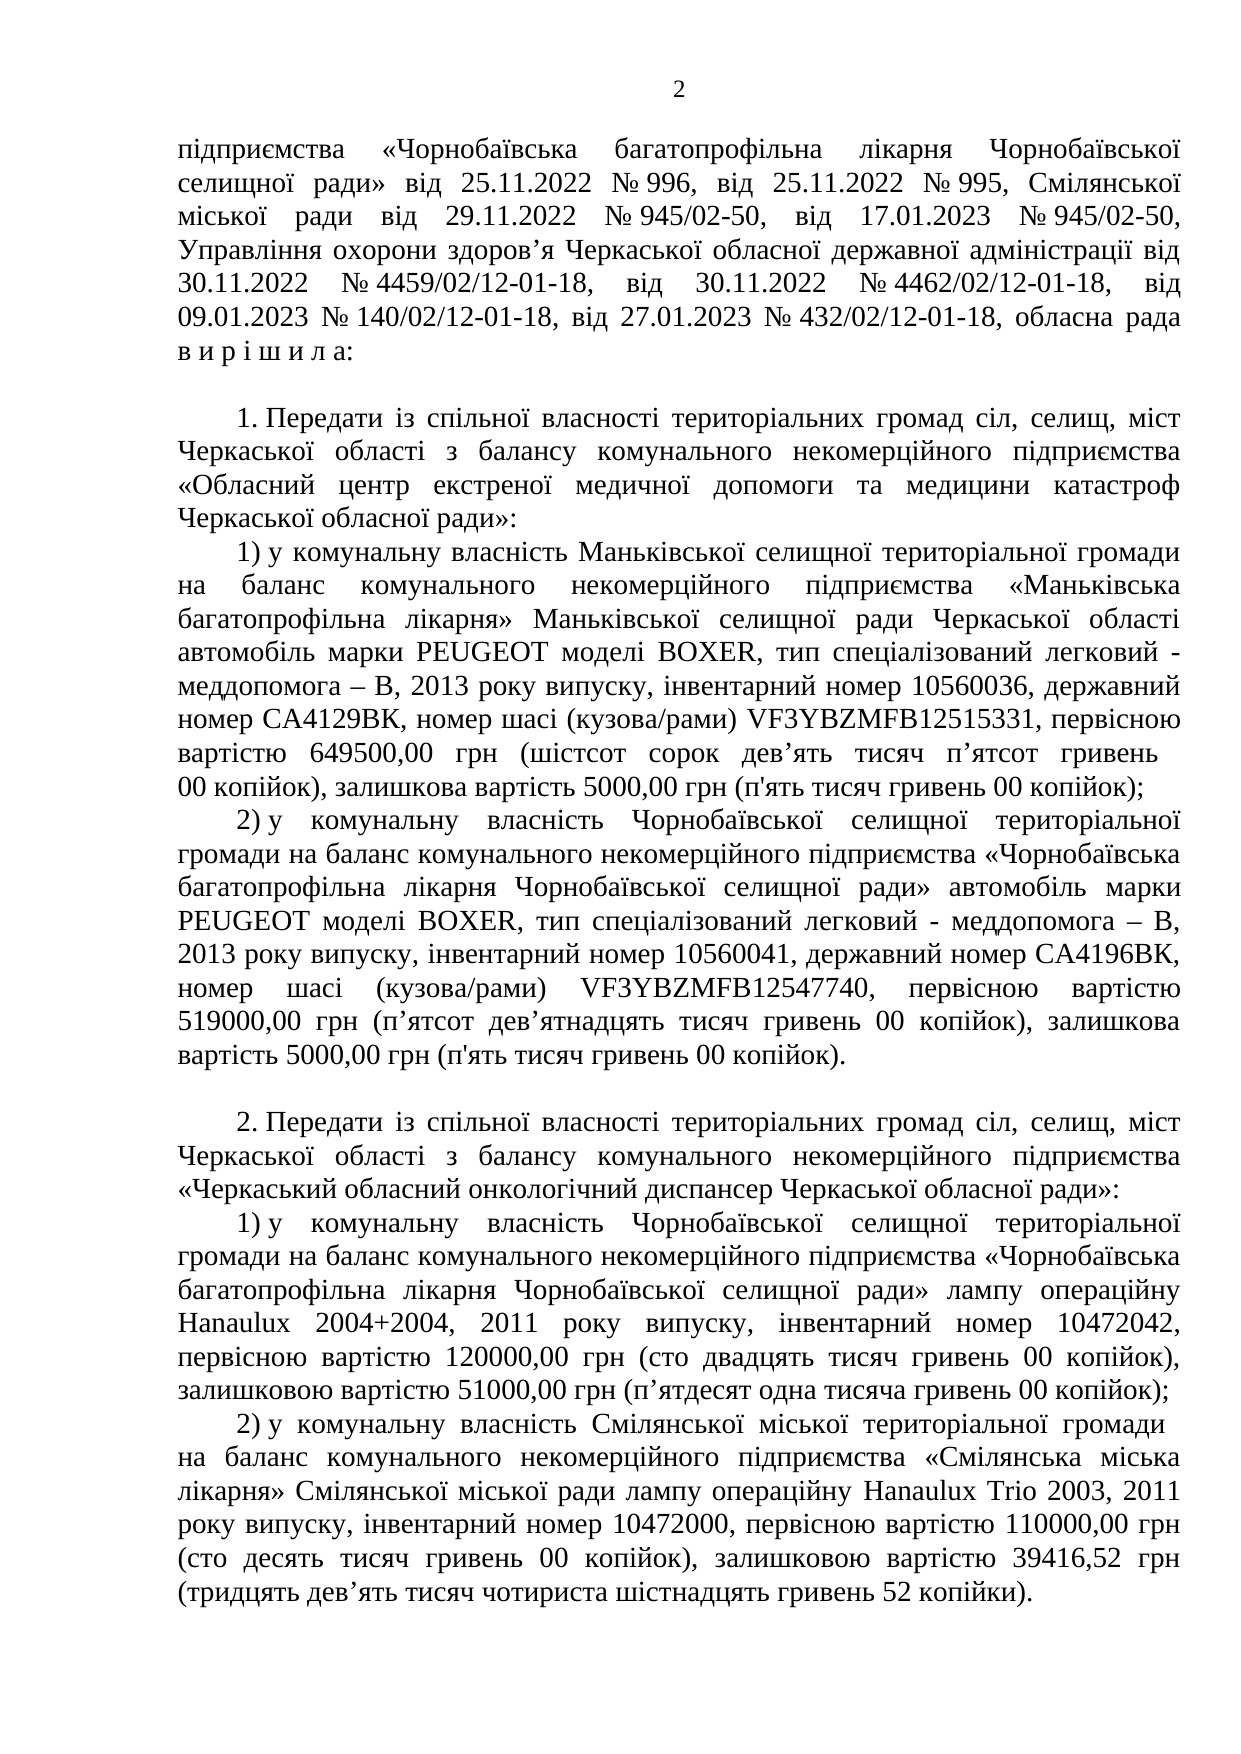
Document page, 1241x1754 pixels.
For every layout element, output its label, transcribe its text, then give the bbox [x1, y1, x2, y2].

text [177, 131, 1181, 366]
text 2. Передати із спільної власності територіальних громад сіл, селищ, міст Черкаської області з балансу комунального некомерційного підприємства «Черкаський обласний онкологічний диспансер Черкаської обласної ради»: [177, 1104, 1181, 1205]
text 1) у комунальну власність Чорнобаївської селищної територіальної громади на баланс комунального некомерційного підприємства «Чорнобаївська багатопрофільна лікарня Чорнобаївської селищної ради» лампу операційну Hanaulux 2004+2004, 2011 року випуску, інвентарний номер 10472042, первісною вартістю 120000,00 грн (сто двадцять тисяч гривень 00 копійок), залишковою вартістю 51000,00 грн (п’ятдесят одна тисяча гривень 00 копійок); [177, 1205, 1181, 1406]
text 1) у комунальну власність Маньківської селищної територіальної громади на баланс комунального некомерційного підприємства «Маньківська багатопрофільна лікарня» Маньківської селищної ради Черкаської області автомобіль марки PEUGEOT моделі BOXER, тип спеціалізований легковий - меддопомога – В, 2013 року випуску, інвентарний номер 10560036, державний номер СА4129ВК, номер шасі (кузова/рами) VF3YBZMFB12515331, первісною вартістю 649500,00 грн (шістсот сорок дев’ять тисяч п’ятсот гривень 00 копійок), залишкова вартість 5000,00 грн (п'ять тисяч гривень 00 копійок); [177, 534, 1181, 802]
text 1. Передати із спільної власності територіальних громад сіл, селищ, міст Черкаської області з балансу комунального некомерційного підприємства «Обласний центр екстреної медичної допомоги та медицини катастроф Черкаської обласної ради»: [177, 400, 1181, 534]
text 2) у комунальну власність Чорнобаївської селищної територіальної громади на баланс комунального некомерційного підприємства «Чорнобаївська багатопрофільна лікарня Чорнобаївської селищної ради» автомобіль марки PEUGEOT моделі BOXER, тип спеціалізований легковий - меддопомога – В, 2013 року випуску, інвентарний номер 10560041, державний номер СА4196ВК, номер шасі (кузова/рами) VF3YBZMFB12547740, первісною вартістю 519000,00 грн (п’ятсот дев’ятнадцять тисяч гривень 00 копійок), залишкова вартість 5000,00 грн (п'ять тисяч гривень 00 копійок). [177, 802, 1181, 1071]
text 2) у комунальну власність Смілянської міської територіальної громади на баланс комунального некомерційного підприємства «Смілянська міська лікарня» Смілянської міської ради лампу операційну Hanaulux Trio 2003, 2011 року випуску, інвентарний номер 10472000, первісною вартістю 110000,00 грн (сто десять тисяч гривень 00 копійок), залишковою вартістю 39416,52 грн (тридцять дев’ять тисяч чотириста шістнадцять гривень 52 копійки). [177, 1406, 1181, 1607]
